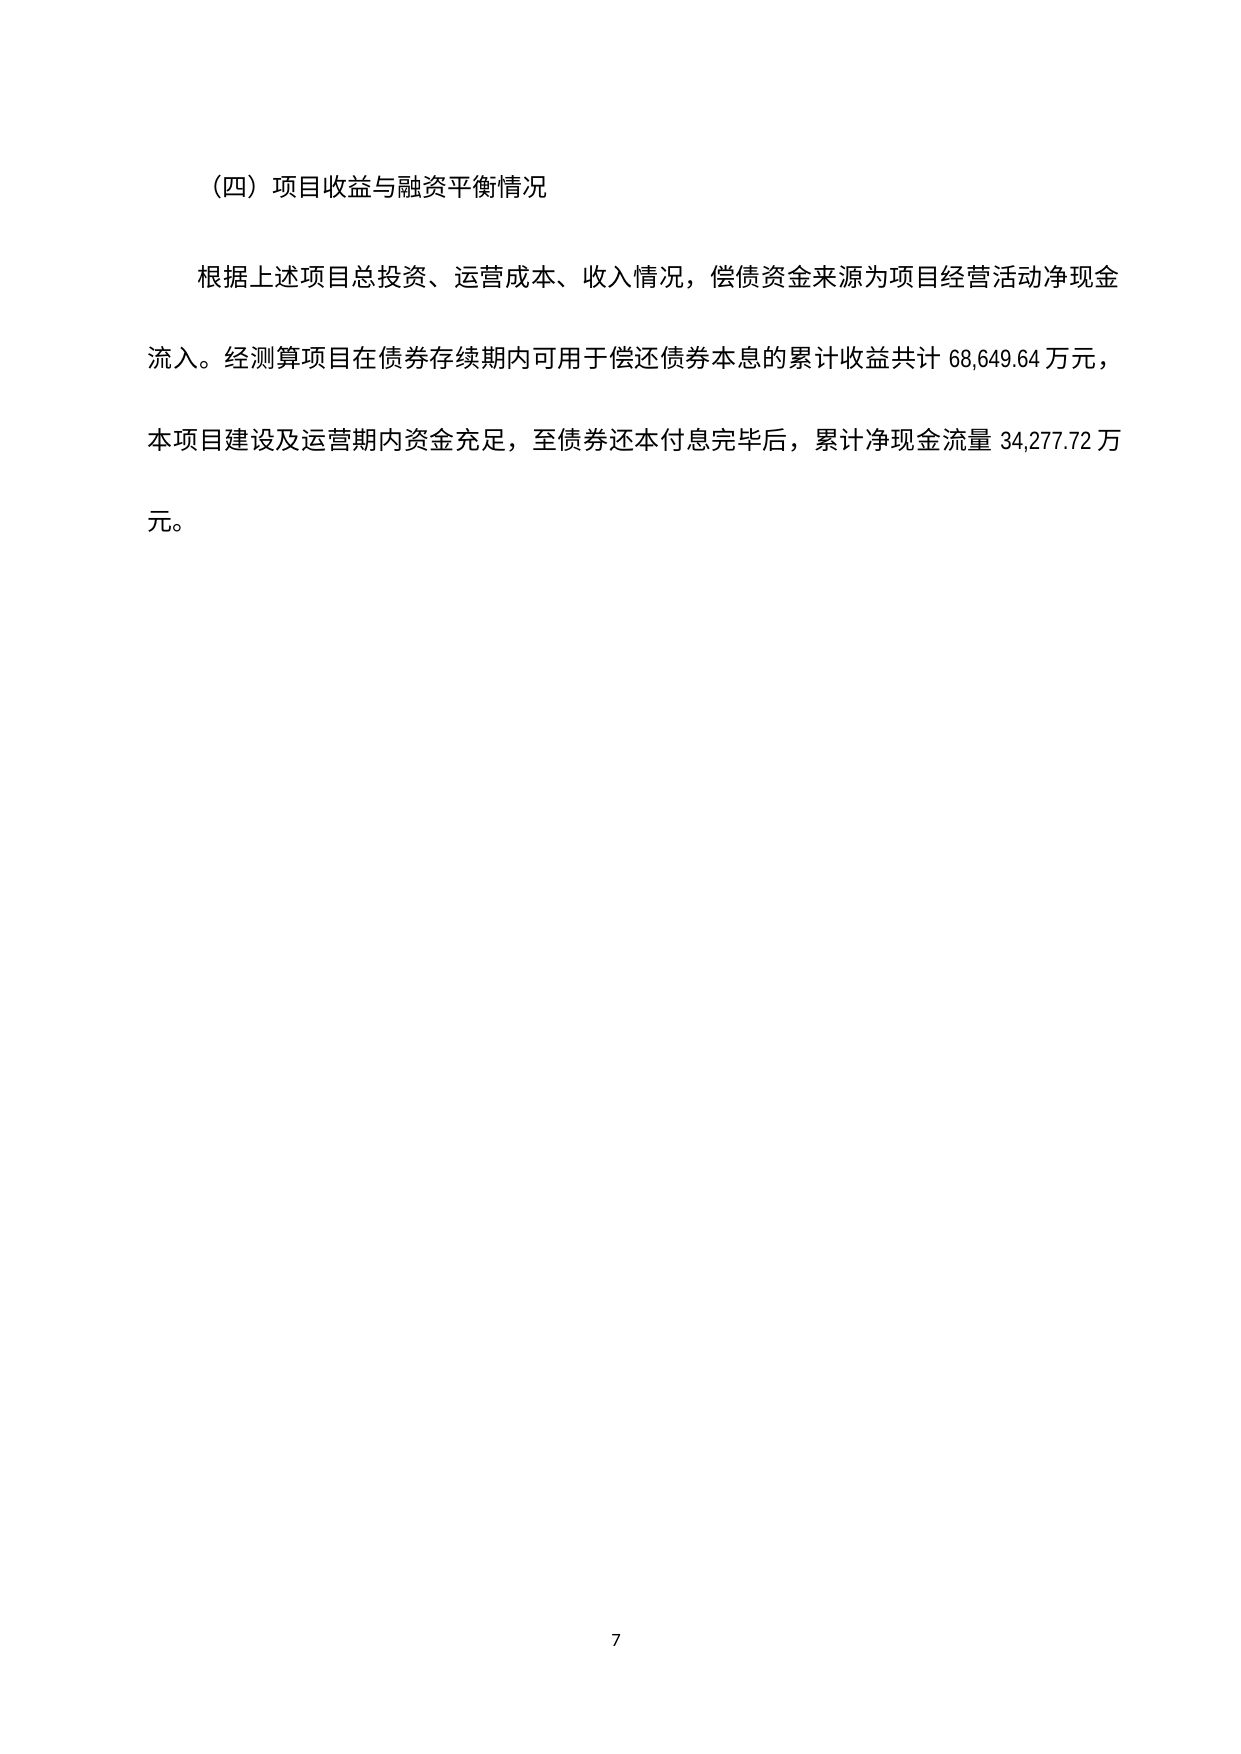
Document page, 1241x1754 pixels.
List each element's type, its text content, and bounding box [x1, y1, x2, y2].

text 根据上述项目总投资、运营成本、收入情况，偿债资金来源为项目经营活动净现金流入。经测算项目在债券存续期内可用于偿还债券本息的累计收益共计68,649.64万元，本项目建设及运营期内资金充足，至债券还本付息完毕后，累计净现金流量34,277.72万元。 [148, 243, 1122, 552]
text （四）项目收益与融资平衡情况 [148, 153, 1122, 218]
